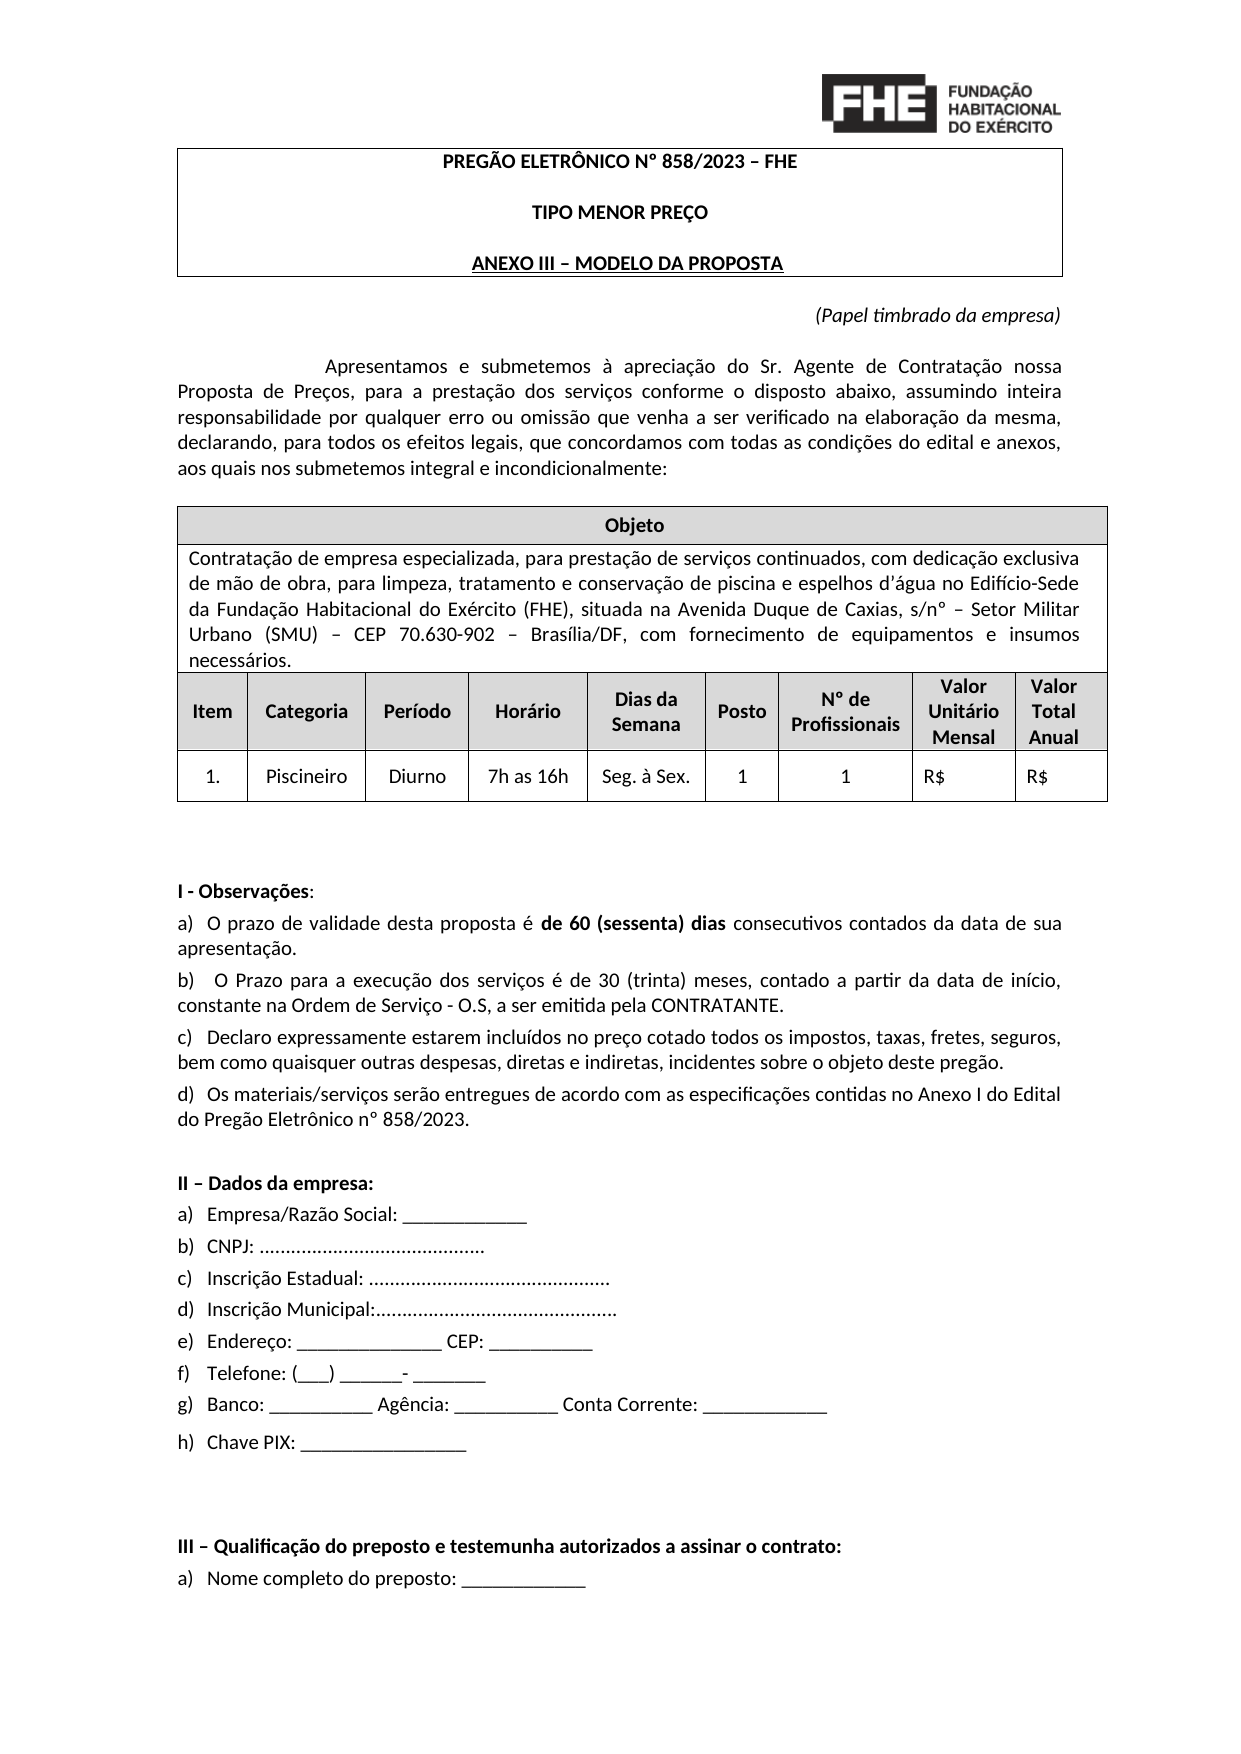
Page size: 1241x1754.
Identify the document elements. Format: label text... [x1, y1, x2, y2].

text I - Observações: [177, 878, 1063, 904]
text II – Dados da empresa: [177, 1170, 1063, 1195]
table_cell 7h as 16h [469, 751, 587, 801]
table_header PREGÃO ELETRÔNICO Nº 858/2023 – FHE TIPO MENOR PREÇO [178, 149, 1062, 250]
table_cell Valor Unitário Mensal [913, 673, 1015, 749]
list Os materiais/serviços serão entregues de acordo com as especificações contidas no Anexo I do Edital do Pregão Eletrônico nº 858/2023. [177, 1081, 1063, 1132]
text Apresentamos e submetemos à apreciação do Sr. Agente de Contratação nossa Proposta de Preços, para a prestação dos serviços conforme o disposto abaixo, assumindo inteira responsabilidade por qualquer erro ou omissão que venha a ser verificado na elaboração da mesma, declarando, para todos os efeitos legais, que concordamos com todas as condições do edital e anexos, aos quais nos submetemos integral e incondicionalmente: [177, 353, 1063, 480]
list Chave PIX: ________________ [177, 1429, 1063, 1455]
table_cell 1 [706, 751, 778, 801]
list Telefone: (___) ______- _______ [177, 1360, 1063, 1385]
list Banco: __________ Agência: __________ Conta Corrente: ____________ [177, 1392, 1063, 1417]
table_cell Piscineiro [248, 751, 365, 801]
list Nome completo do preposto: ____________ [177, 1565, 1063, 1590]
table_cell Contratação de empresa especializada, para prestação de serviços continuados, com dedicação exclusiva de mão de obra, para limpeza, tratamento e conservação de piscina e espelhos d’água no Edifício-Sede da Fundação Habitacional do Exército (FHE), situada na Avenida Duque de Caxias, s/nº – Setor Militar Urbano (SMU) – CEP 70.630-902 – Brasília/DF, com fornecimento de equipamentos e insumos necessários. [178, 545, 1107, 672]
list CNPJ: ........................................... [177, 1233, 1063, 1259]
table_cell R$ [1016, 751, 1107, 801]
table_cell Posto [706, 673, 778, 749]
table_cell 1. [178, 751, 247, 801]
list Declaro expressamente estarem incluídos no preço cotado todos os impostos, taxas, fretes, seguros, bem como quaisquer outras despesas, diretas e indiretas, incidentes sobre o objeto deste pregão. [177, 1024, 1063, 1075]
list O Prazo para a execução dos serviços é de 30 (trinta) meses, contado a partir da data de início, constante na Ordem de Serviço - O.S, a ser emitida pela CONTRATANTE. [177, 967, 1063, 1018]
list O prazo de validade desta proposta é de 60 (sessenta) dias consecutivos contados da data de sua apresentação. [177, 910, 1063, 961]
table_cell Horário [469, 673, 587, 749]
text III – Qualificação do preposto e testemunha autorizados a assinar o contrato: [177, 1533, 1063, 1559]
table_cell ANEXO III – MODELO DA PROPOSTA [178, 250, 1062, 276]
table_cell Período [366, 673, 468, 749]
list Endereço: ______________ CEP: __________ [177, 1328, 1063, 1354]
text (Papel timbrado da empresa) [177, 302, 1063, 328]
table_cell Diurno [366, 751, 468, 801]
table_cell Dias da Semana [588, 673, 705, 749]
table_cell Categoria [248, 673, 365, 749]
table_cell Valor Total Anual [1016, 673, 1107, 749]
table_cell Item [178, 673, 247, 749]
table_cell Nº de Profissionais [779, 673, 912, 749]
table_cell 1 [779, 751, 912, 801]
table_header Objeto [178, 507, 1107, 544]
table_cell Seg. à Sex. [588, 751, 705, 801]
list Inscrição Municipal:.............................................. [177, 1297, 1063, 1322]
list Empresa/Razão Social: ____________ [177, 1202, 1063, 1227]
list Inscrição Estadual: .............................................. [177, 1265, 1063, 1290]
table_cell R$ [913, 751, 1015, 801]
picture [821, 73, 1064, 134]
